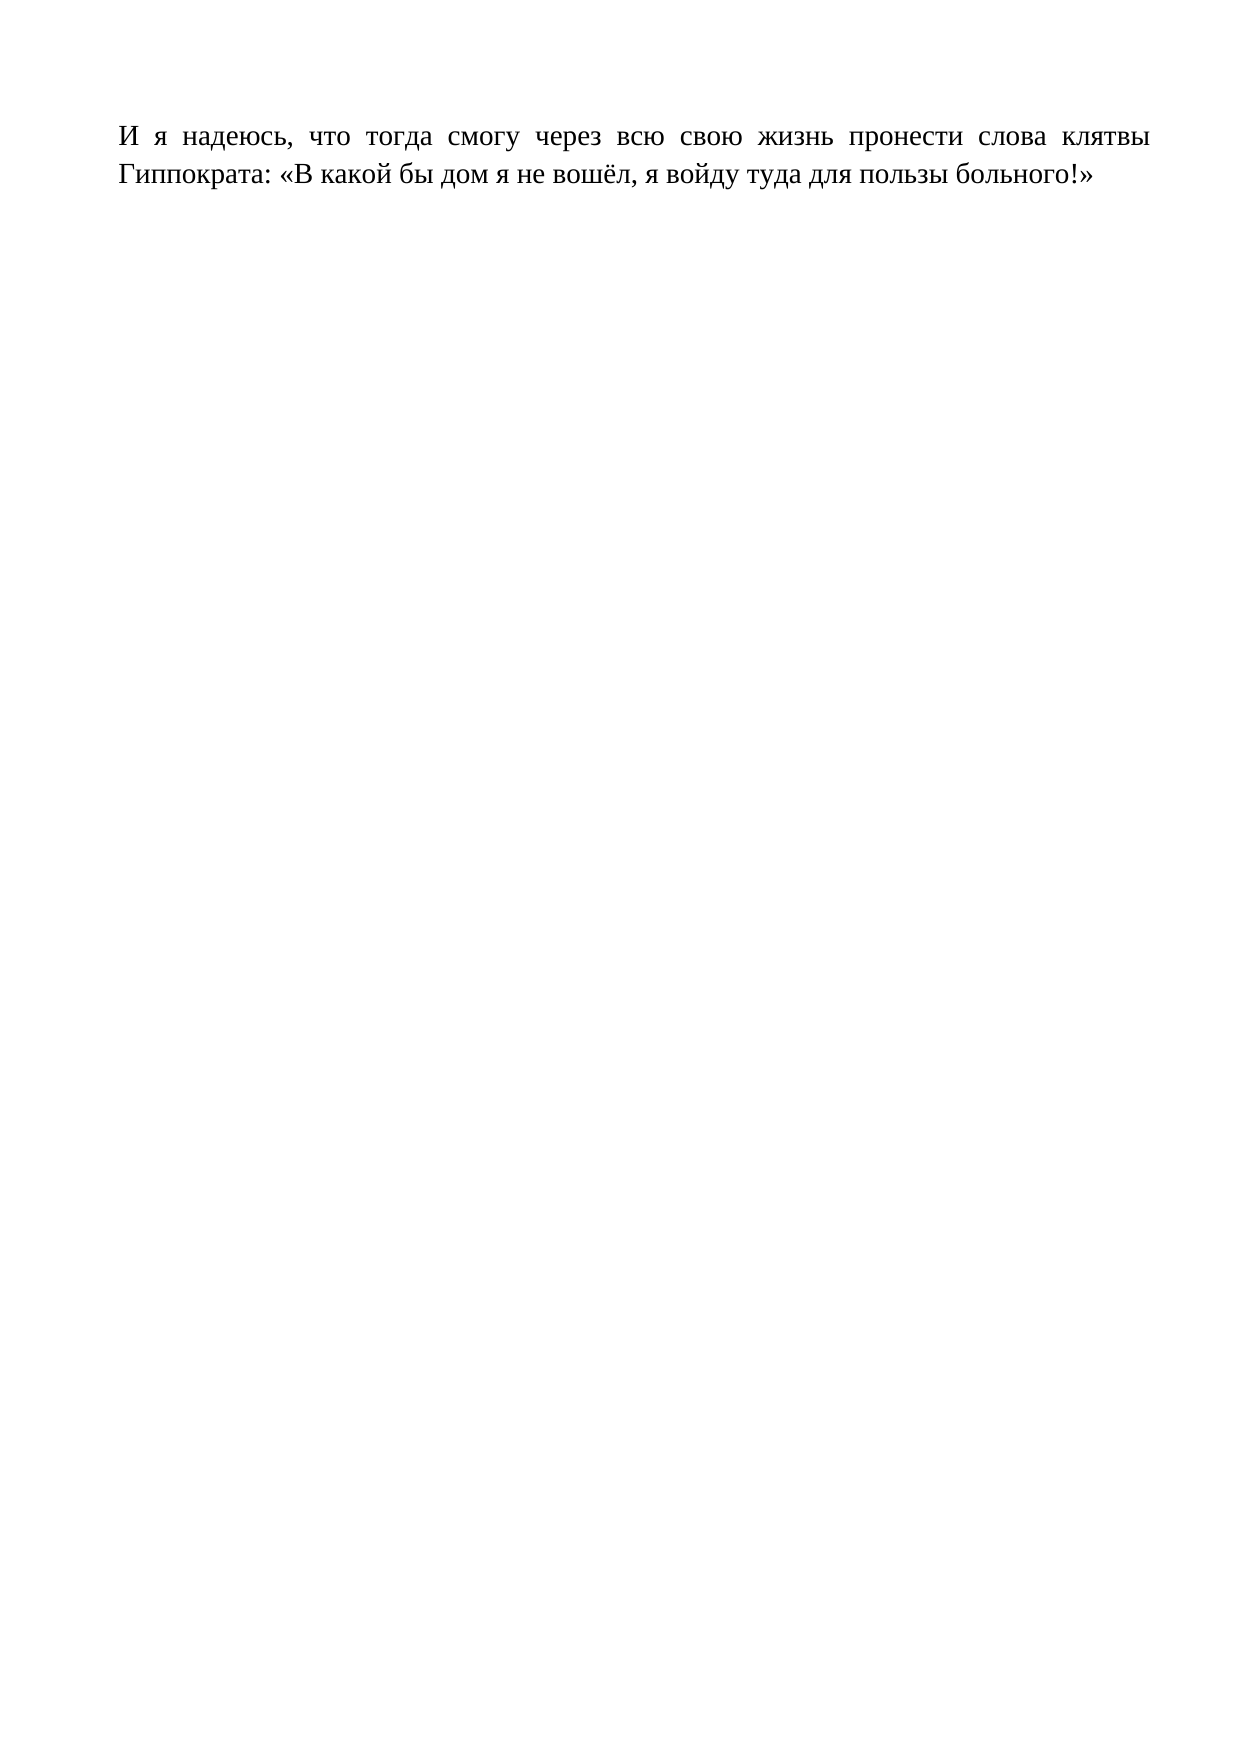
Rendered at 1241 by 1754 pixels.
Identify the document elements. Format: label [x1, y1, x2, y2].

text [118, 118, 1152, 190]
